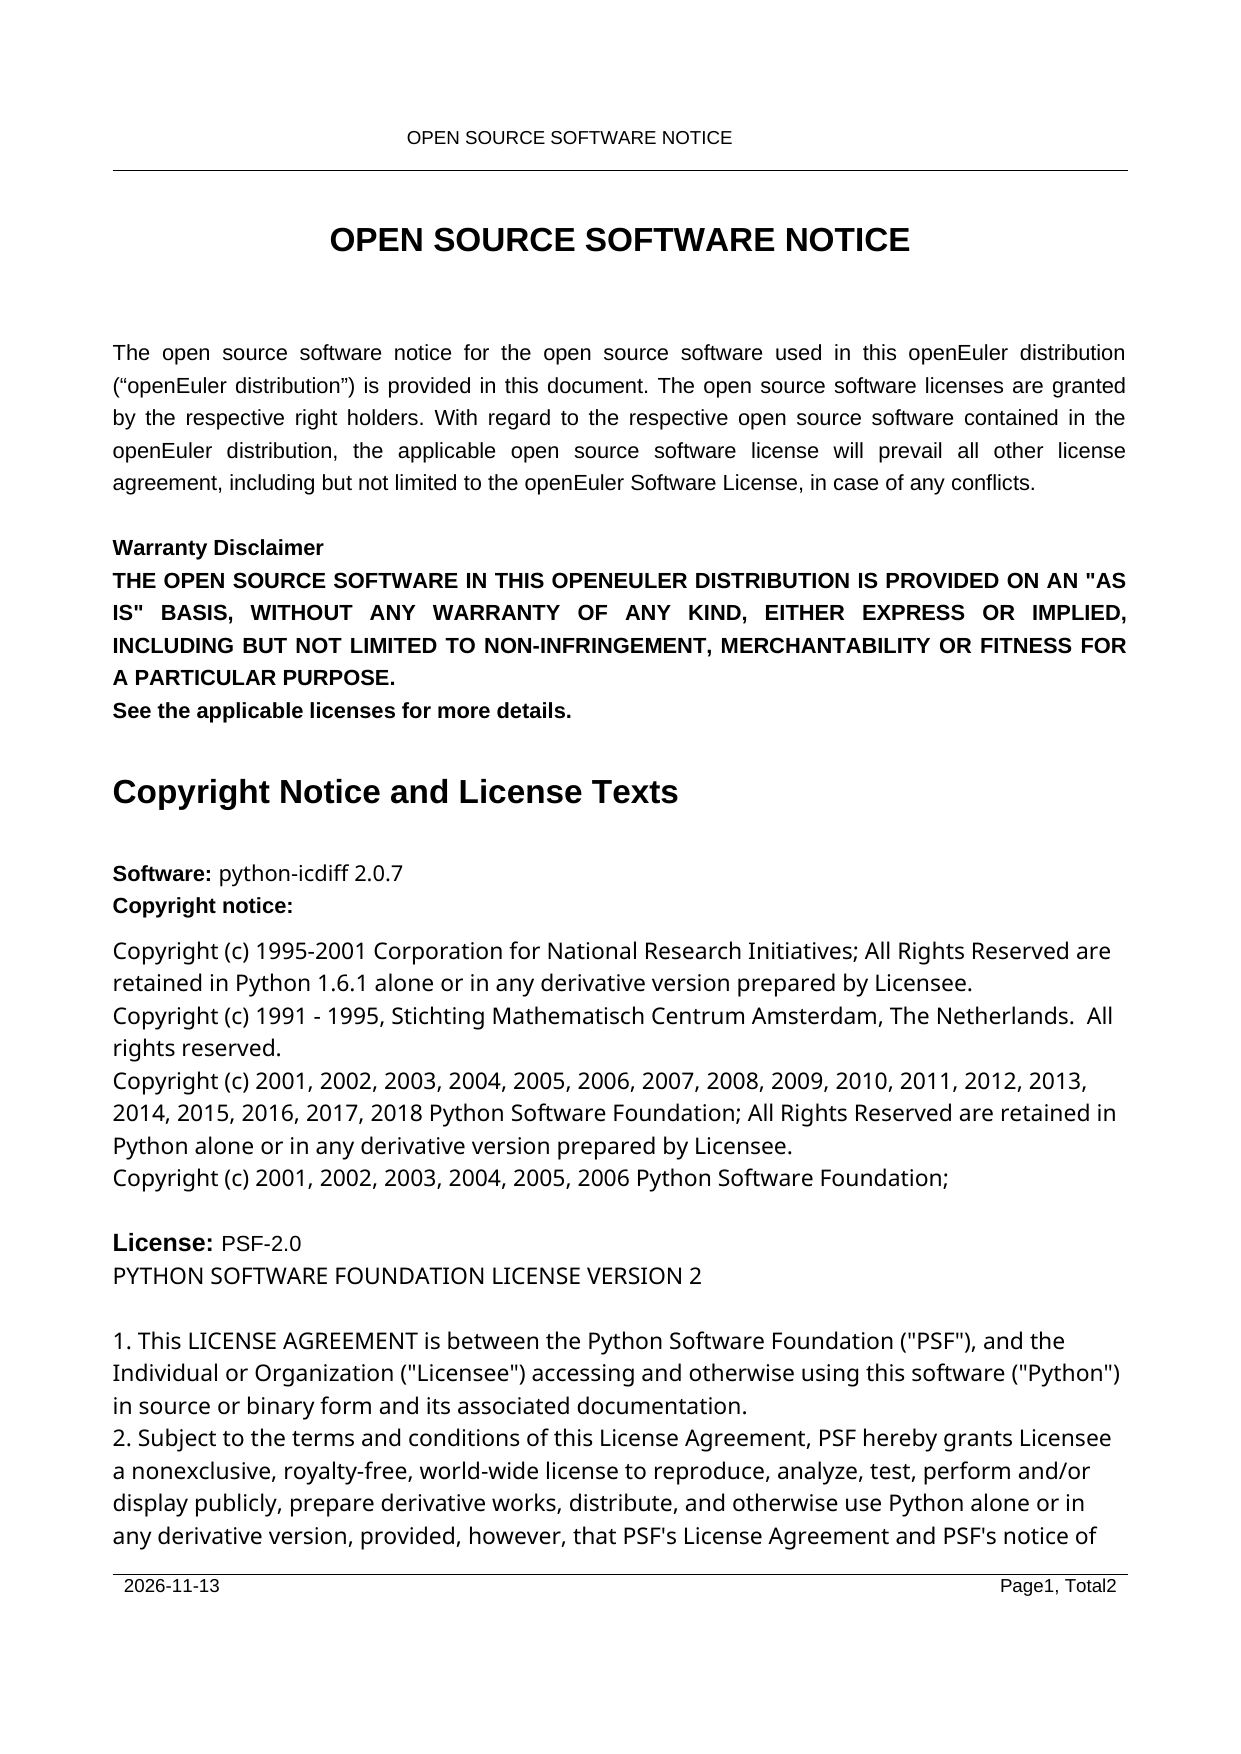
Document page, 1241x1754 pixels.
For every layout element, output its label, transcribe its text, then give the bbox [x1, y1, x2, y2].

text Copyright notice: [112, 889, 1128, 921]
text The open source software notice for the open source software used in this openEuler distribution (“openEuler distribution”) is provided in this document. The open source software licenses are granted by the respective right holders. With regard to the respective open source software contained in the openEuler distribution, the applicable open source software license will prevail all other license agreement, including but not limited to the openEuler Software License, in case of any conflicts. [112, 336, 1128, 499]
text 1. This LICENSE AGREEMENT is between the Python Software Foundation ("PSF"), and the Individual or Organization ("Licensee") accessing and otherwise using this software ("Python") in source or binary form and its associated documentation. [112, 1324, 1128, 1421]
text Copyright (c) 1991 - 1995, Stichting Mathematisch Centrum Amsterdam, The Netherlands. All rights reserved. Copyright (c) 2001, 2002, 2003, 2004, 2005, 2006, 2007, 2008, 2009, 2010, 2011, 2012, 2013, 2014, 2015, 2016, 2017, 2018 Python Software Foundation; All Rights Reserved are retained in Python alone or in any derivative version prepared by Licensee. Copyright (c) 2001, 2002, 2003, 2004, 2005, 2006 Python Software Foundation; [112, 999, 1128, 1226]
text PYTHON SOFTWARE FOUNDATION LICENSE VERSION 2 [112, 1259, 1128, 1291]
text THE OPEN SOURCE SOFTWARE IN THIS OPENEULER DISTRIBUTION IS PROVIDED ON AN "AS IS" BASIS, WITHOUT ANY WARRANTY OF ANY KIND, EITHER EXPRESS OR IMPLIED, INCLUDING BUT NOT LIMITED TO NON-INFRINGEMENT, MERCHANTABILITY OR FITNESS FOR A PARTICULAR PURPOSE. See the applicable licenses for more details. [112, 564, 1128, 726]
text Copyright Notice and License Texts [112, 759, 1128, 824]
text OPEN SOURCE SOFTWARE NOTICE [112, 206, 1128, 271]
text Copyright (c) 1995-2001 Corporation for National Research Initiatives; All Rights Reserved are retained in Python 1.6.1 alone or in any derivative version prepared by Licensee. [112, 934, 1128, 999]
text License: PSF-2.0 [112, 1226, 1128, 1259]
title Software: python-icdiff 2.0.7 [112, 856, 1128, 889]
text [112, 1421, 1128, 1551]
text Warranty Disclaimer [112, 531, 1128, 564]
